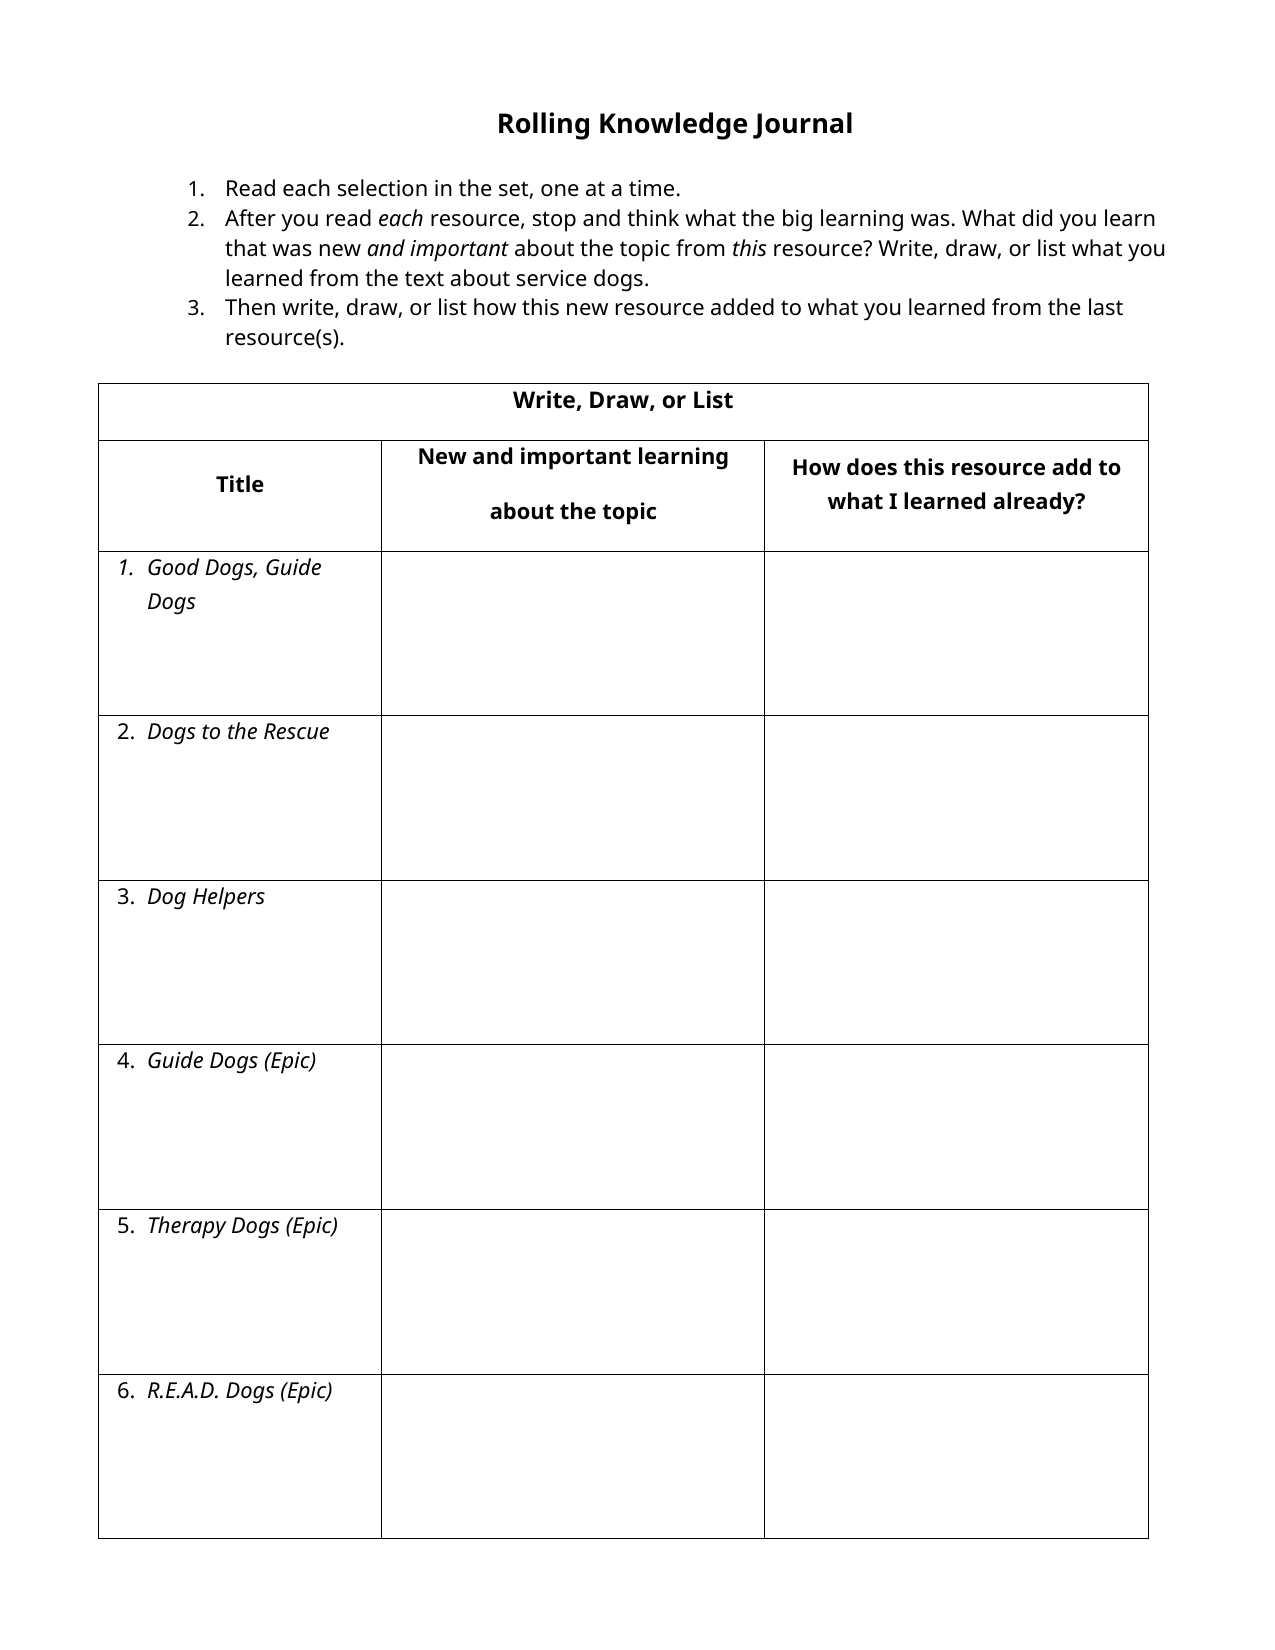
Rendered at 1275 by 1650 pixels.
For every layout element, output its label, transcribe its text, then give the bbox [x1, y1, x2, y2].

table_cell New and important learning about the topic [382, 441, 764, 551]
table_cell [765, 1045, 1148, 1209]
table_cell [765, 552, 1148, 715]
text Rolling Knowledge Journal [150, 105, 1200, 142]
list Read each selection in the set, one at a time. [187, 173, 1200, 203]
table_cell [382, 1375, 764, 1538]
table_cell [765, 1375, 1148, 1538]
list Then write, draw, or list how this new resource added to what you learned from the last resource(s). [187, 292, 1200, 352]
table_cell R.E.A.D. Dogs (Epic) [99, 1375, 381, 1538]
table_cell [765, 1210, 1148, 1373]
table_cell [382, 552, 764, 715]
list After you read each resource, stop and think what the big learning was. What did you learn that was new and important about the topic from this resource? Write, draw, or list what you learned from the text about service dogs. [187, 203, 1200, 292]
table_cell Therapy Dogs (Epic) [99, 1210, 381, 1373]
table_cell [382, 1210, 764, 1373]
table_cell [765, 881, 1148, 1044]
table_cell Dog Helpers [99, 881, 381, 1044]
table_cell Dogs to the Rescue [99, 716, 381, 880]
table_cell Title [99, 441, 381, 551]
table_cell How does this resource add to what I learned already? [765, 441, 1148, 551]
table_cell [765, 716, 1148, 880]
table_header Write, Draw, or List [99, 384, 1148, 440]
table_cell Good Dogs, Guide Dogs [99, 552, 381, 715]
table_cell Guide Dogs (Epic) [99, 1045, 381, 1209]
table_cell [382, 716, 764, 880]
table_cell [382, 1045, 764, 1209]
table_cell [382, 881, 764, 1044]
